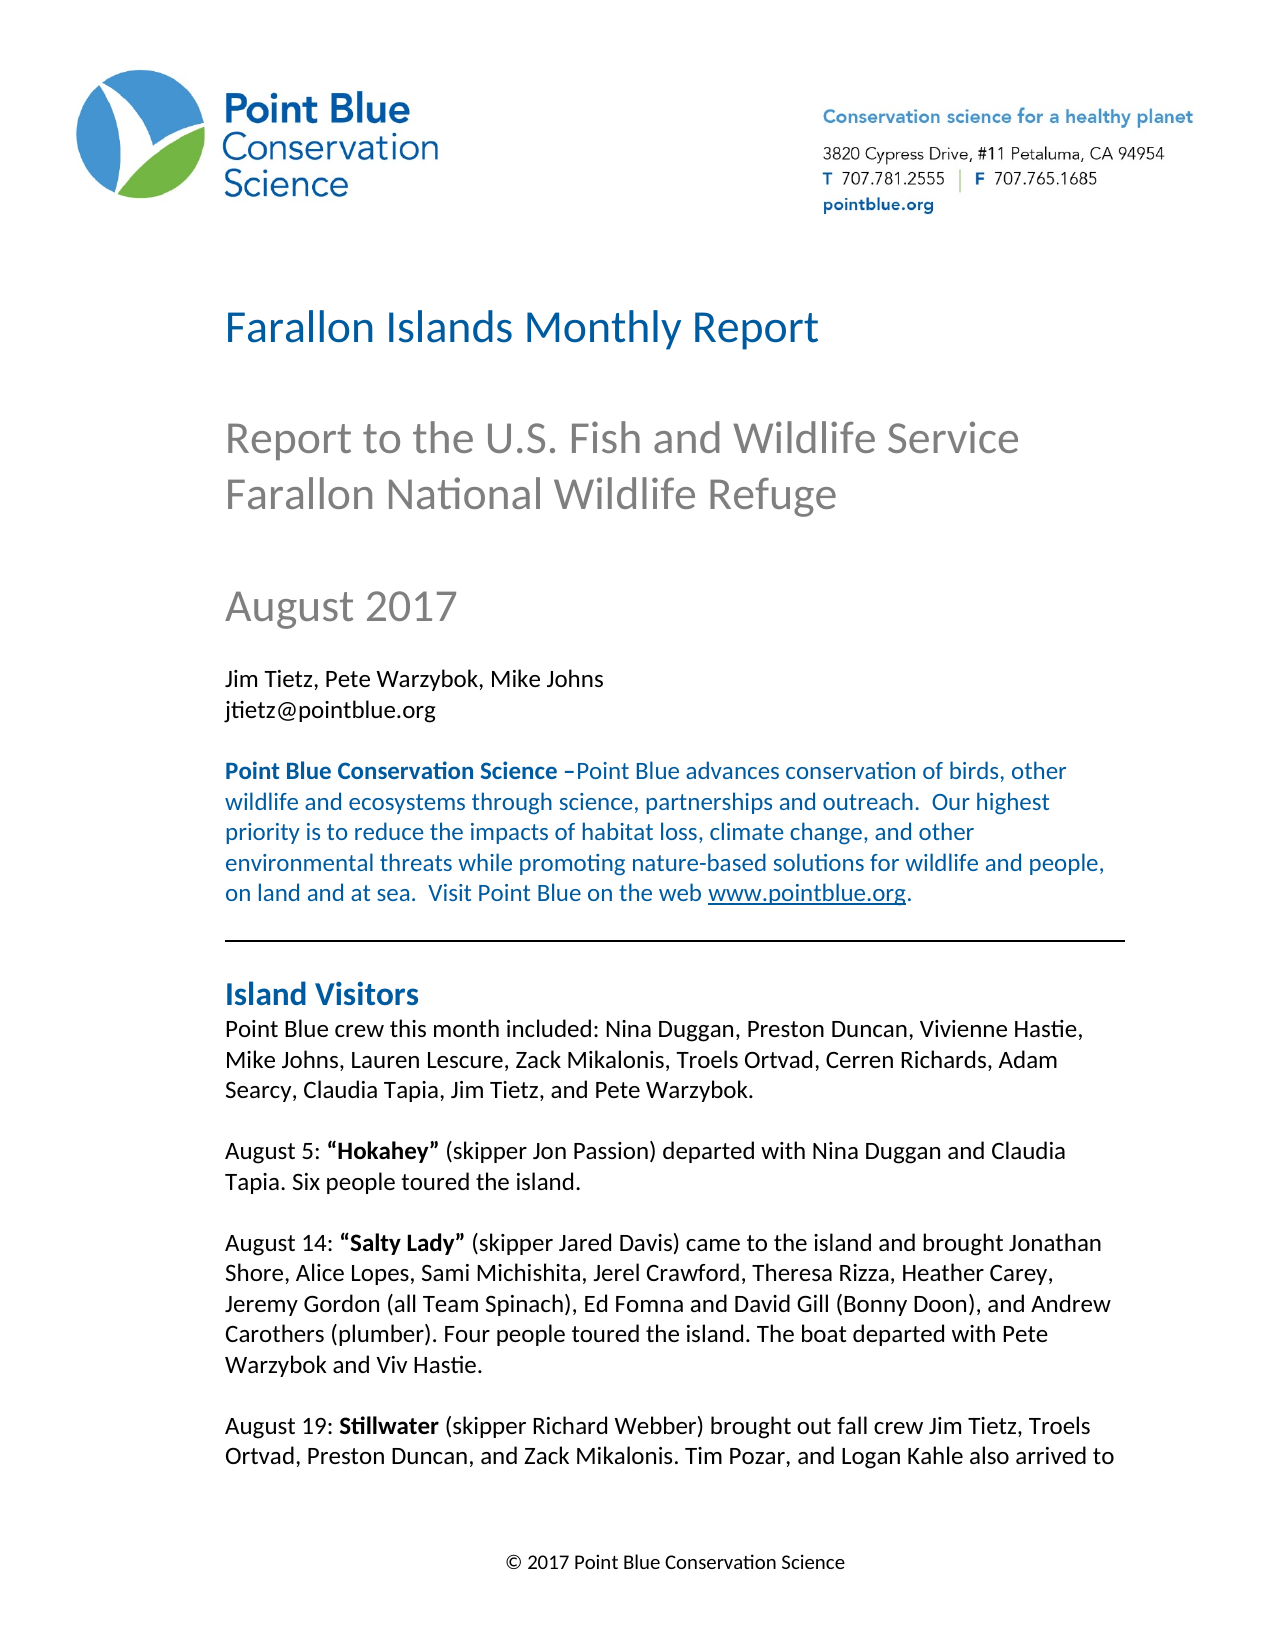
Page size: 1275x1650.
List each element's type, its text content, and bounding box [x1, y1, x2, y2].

text Farallon National Wildlife Refuge [225, 465, 1125, 521]
text Point Blue Conservation Science –Point Blue advances conservation of birds, other wildlife and ecosystems through science, partnerships and outreach. Our highest priority is to reduce the impacts of habitat loss, climate change, and other environmental threats while promoting nature-based solutions for wildlife and people, on land and at sea. Visit Point Blue on the web www.pointblue.org. [225, 755, 1125, 908]
picture [1, 0, 1271, 251]
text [225, 1410, 1125, 1471]
text Point Blue crew this month included: Nina Duggan, Preston Duncan, Vivienne Hastie, Mike Johns, Lauren Lescure, Zack Mikalonis, Troels Ortvad, Cerren Richards, Adam Searcy, Claudia Tapia, Jim Tietz, and Pete Warzybok. [225, 1013, 1125, 1105]
text Report to the U.S. Fish and Wildlife Service [225, 409, 1125, 465]
text Island Visitors [225, 972, 1125, 1013]
text August 5: “Hokahey” (skipper Jon Passion) departed with Nina Duggan and Claudia Tapia. Six people toured the island. [225, 1135, 1125, 1196]
text August 14: “Salty Lady” (skipper Jared Davis) came to the island and brought Jonathan Shore, Alice Lopes, Sami Michishita, Jerel Crawford, Theresa Rizza, Heather Carey, Jeremy Gordon (all Team Spinach), Ed Fomna and David Gill (Bonny Doon), and Andrew Carothers (plumber). Four people toured the island. The boat departed with Pete Warzybok and Viv Hastie. [225, 1227, 1125, 1379]
text Farallon Islands Monthly Report [225, 297, 1125, 353]
text Jim Tietz, Pete Warzybok, Mike Johns [225, 664, 1125, 694]
text August 2017 [225, 577, 1125, 633]
text jtietz@pointblue.org [225, 694, 1125, 725]
